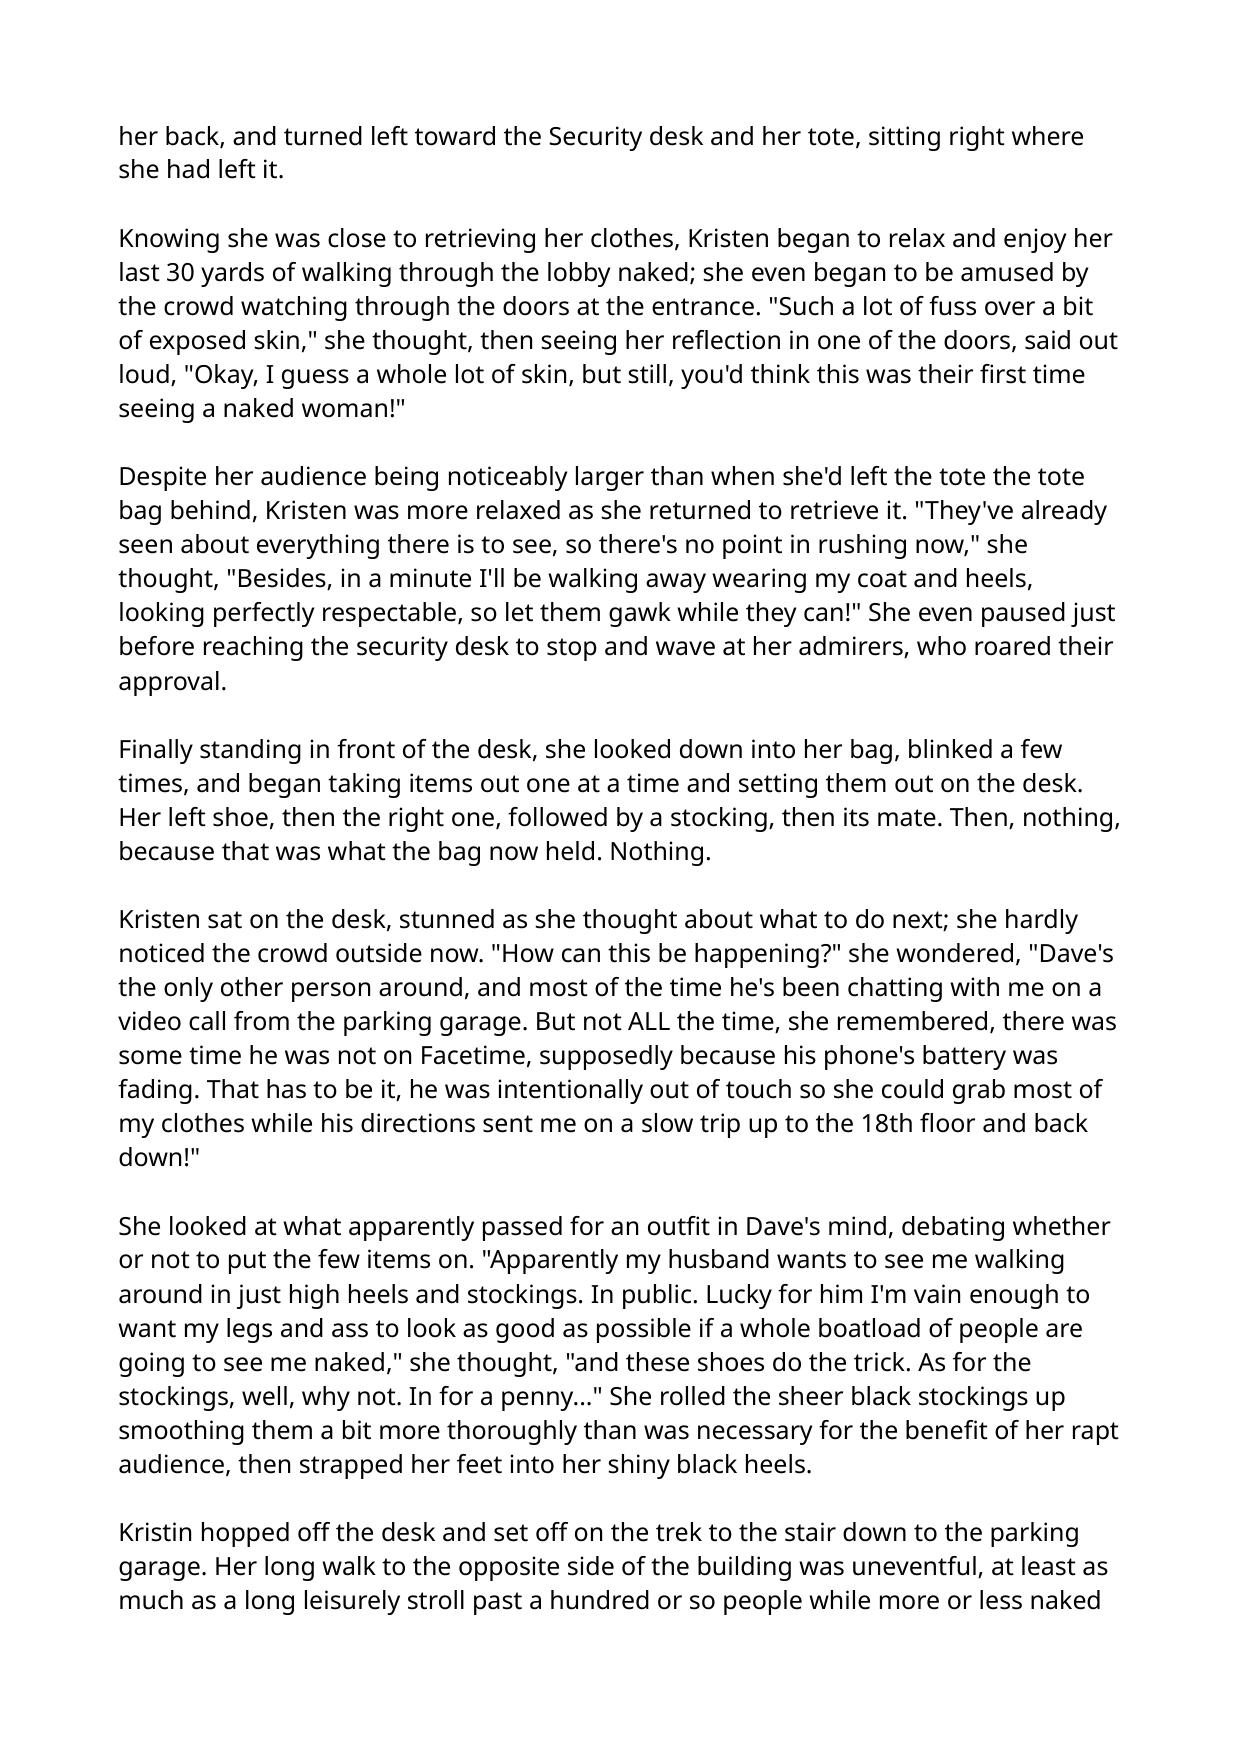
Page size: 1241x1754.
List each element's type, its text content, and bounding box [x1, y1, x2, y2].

text Despite her audience being noticeably larger than when she'd left the tote the tote bag behind, Kristen was more relaxed as she returned to retrieve it. "They've already seen about everything there is to see, so there's no point in rushing now," she thought, "Besides, in a minute I'll be walking away wearing my coat and heels, looking perfectly respectable, so let them gawk while they can!" She even paused just before reaching the security desk to stop and wave at her admirers, who roared their approval. [118, 459, 1122, 697]
text Knowing she was close to retrieving her clothes, Kristen began to relax and enjoy her last 30 yards of walking through the lobby naked; she even began to be amused by the crowd watching through the doors at the entrance. "Such a lot of fuss over a bit of exposed skin," she thought, then seeing her reflection in one of the doors, said out loud, "Okay, I guess a whole lot of skin, but still, you'd think this was their first time seeing a naked woman!" [118, 220, 1122, 425]
text Finally standing in front of the desk, she looked down into her bag, blinked a few times, and began taking items out one at a time and setting them out on the desk. Her left shoe, then the right one, followed by a stocking, then its mate. Then, nothing, because that was what the bag now held. Nothing. [118, 731, 1122, 867]
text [118, 1515, 1122, 1617]
text Kristen sat on the desk, stunned as she thought about what to do next; she hardly noticed the crowd outside now. "How can this be happening?" she wondered, "Dave's the only other person around, and most of the time he's been chatting with me on a video call from the parking garage. But not ALL the time, she remembered, there was some time he was not on Facetime, supposedly because his phone's battery was fading. That has to be it, he was intentionally out of touch so she could grab most of my clothes while his directions sent me on a slow trip up to the 18th floor and back down!" [118, 902, 1122, 1174]
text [118, 118, 1122, 186]
text She looked at what apparently passed for an outfit in Dave's mind, debating whether or not to put the few items on. "Apparently my husband wants to see me walking around in just high heels and stockings. In public. Lucky for him I'm vain enough to want my legs and ass to look as good as possible if a whole boatload of people are going to see me naked," she thought, "and these shoes do the trick. As for the stockings, well, why not. In for a penny..." She rolled the sheer black stockings up smoothing them a bit more thoroughly than was necessary for the benefit of her rapt audience, then strapped her feet into her shiny black heels. [118, 1208, 1122, 1481]
